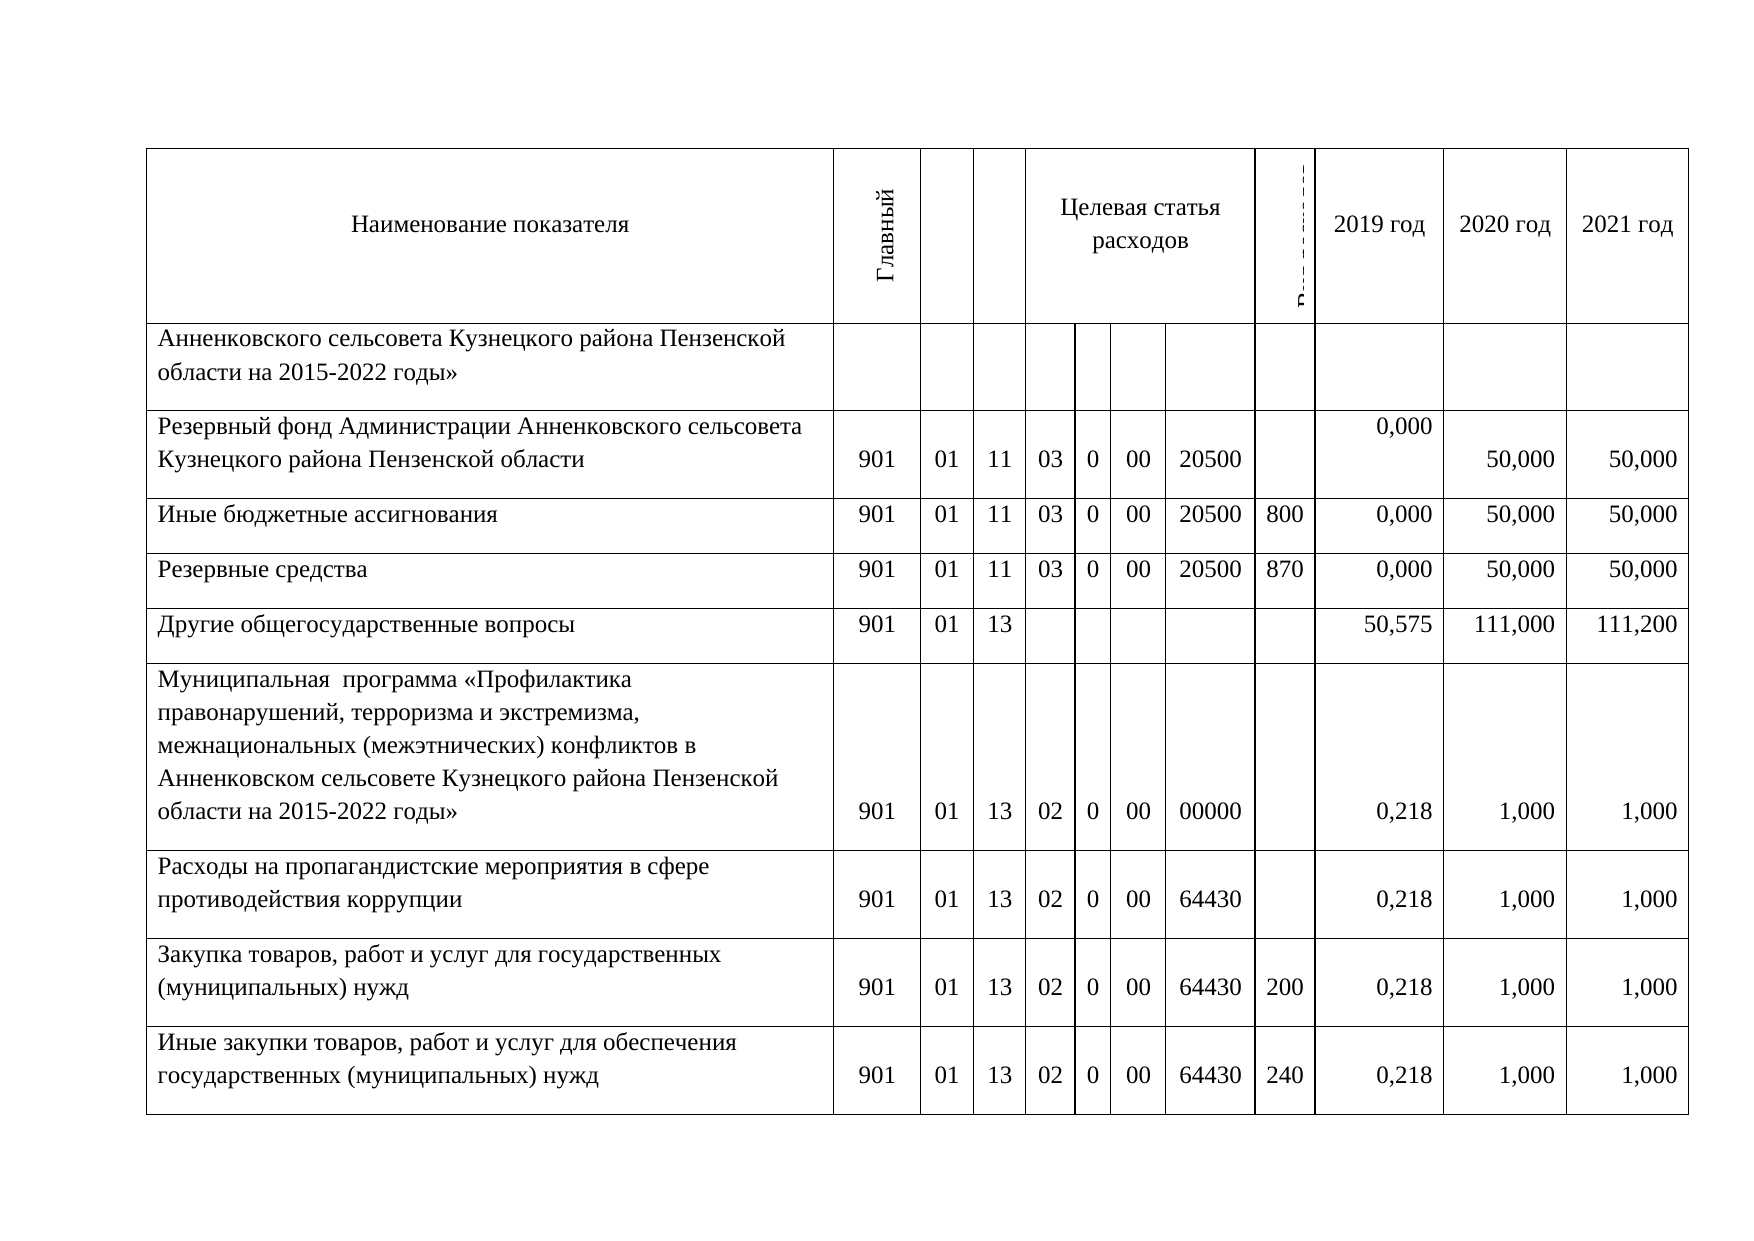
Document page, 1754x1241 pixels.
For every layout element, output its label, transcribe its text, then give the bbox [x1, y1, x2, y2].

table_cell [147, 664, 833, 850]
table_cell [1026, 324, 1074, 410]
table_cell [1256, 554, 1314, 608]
table_header 2021 год [1567, 149, 1688, 322]
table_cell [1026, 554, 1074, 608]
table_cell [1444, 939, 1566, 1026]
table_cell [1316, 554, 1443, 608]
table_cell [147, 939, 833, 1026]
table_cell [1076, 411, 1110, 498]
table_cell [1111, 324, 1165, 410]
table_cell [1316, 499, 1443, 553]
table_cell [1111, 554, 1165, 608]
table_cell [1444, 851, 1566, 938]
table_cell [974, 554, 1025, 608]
table_header Вид расходов [1256, 149, 1314, 322]
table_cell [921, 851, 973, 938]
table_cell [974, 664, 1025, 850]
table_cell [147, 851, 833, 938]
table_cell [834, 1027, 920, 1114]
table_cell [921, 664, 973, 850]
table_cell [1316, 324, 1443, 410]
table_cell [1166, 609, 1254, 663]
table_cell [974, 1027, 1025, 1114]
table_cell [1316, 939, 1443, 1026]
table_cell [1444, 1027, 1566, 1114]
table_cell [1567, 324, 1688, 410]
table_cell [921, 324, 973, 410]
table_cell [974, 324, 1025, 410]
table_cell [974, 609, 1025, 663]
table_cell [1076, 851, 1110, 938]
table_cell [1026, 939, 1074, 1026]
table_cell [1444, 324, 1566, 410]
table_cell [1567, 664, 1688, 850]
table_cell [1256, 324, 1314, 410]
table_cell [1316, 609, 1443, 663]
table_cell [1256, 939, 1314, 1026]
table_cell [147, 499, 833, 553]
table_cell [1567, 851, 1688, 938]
table_header Наименование показателя [147, 149, 833, 322]
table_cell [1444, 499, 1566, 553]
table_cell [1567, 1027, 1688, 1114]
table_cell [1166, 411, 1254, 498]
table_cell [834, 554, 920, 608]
table_header Подраздел [974, 149, 1025, 322]
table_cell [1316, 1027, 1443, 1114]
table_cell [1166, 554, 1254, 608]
table_header Раздел [921, 149, 973, 322]
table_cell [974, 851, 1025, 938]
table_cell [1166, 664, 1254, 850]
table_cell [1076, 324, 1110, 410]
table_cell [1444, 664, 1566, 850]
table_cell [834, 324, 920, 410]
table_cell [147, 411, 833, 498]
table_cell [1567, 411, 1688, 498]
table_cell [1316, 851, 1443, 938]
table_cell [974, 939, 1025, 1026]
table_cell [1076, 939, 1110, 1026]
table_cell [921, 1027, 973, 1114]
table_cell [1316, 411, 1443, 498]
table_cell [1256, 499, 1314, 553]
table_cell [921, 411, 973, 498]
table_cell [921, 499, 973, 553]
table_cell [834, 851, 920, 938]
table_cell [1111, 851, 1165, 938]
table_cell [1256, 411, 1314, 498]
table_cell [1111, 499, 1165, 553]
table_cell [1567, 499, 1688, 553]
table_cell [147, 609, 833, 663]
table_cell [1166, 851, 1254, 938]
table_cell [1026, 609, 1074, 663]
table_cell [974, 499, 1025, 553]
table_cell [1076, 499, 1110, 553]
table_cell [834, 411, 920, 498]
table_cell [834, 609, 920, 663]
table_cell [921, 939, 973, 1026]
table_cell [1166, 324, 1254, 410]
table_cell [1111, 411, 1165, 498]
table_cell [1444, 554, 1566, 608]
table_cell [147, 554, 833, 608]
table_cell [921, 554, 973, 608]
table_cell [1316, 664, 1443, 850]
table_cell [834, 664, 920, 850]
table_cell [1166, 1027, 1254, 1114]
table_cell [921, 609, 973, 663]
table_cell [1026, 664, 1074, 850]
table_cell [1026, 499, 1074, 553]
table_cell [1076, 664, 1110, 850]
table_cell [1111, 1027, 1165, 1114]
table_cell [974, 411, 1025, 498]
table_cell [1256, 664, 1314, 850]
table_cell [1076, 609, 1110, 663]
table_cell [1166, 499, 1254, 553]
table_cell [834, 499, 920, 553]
table_header 2019 год [1316, 149, 1443, 322]
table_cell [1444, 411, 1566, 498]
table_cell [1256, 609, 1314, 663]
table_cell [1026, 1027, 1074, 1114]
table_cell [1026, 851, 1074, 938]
table_header Главный распорядитель средств [834, 149, 920, 322]
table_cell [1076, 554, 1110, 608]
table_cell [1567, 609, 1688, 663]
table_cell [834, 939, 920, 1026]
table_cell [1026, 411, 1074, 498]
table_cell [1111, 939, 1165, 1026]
table_header 2020 год [1444, 149, 1566, 322]
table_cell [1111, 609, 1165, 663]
table_header Целевая статья расходов [1026, 149, 1254, 322]
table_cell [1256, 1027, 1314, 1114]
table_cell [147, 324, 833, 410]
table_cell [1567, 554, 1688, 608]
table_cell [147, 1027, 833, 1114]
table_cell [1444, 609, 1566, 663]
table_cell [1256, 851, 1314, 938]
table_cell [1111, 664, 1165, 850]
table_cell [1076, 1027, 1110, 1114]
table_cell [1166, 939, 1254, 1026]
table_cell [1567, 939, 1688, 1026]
